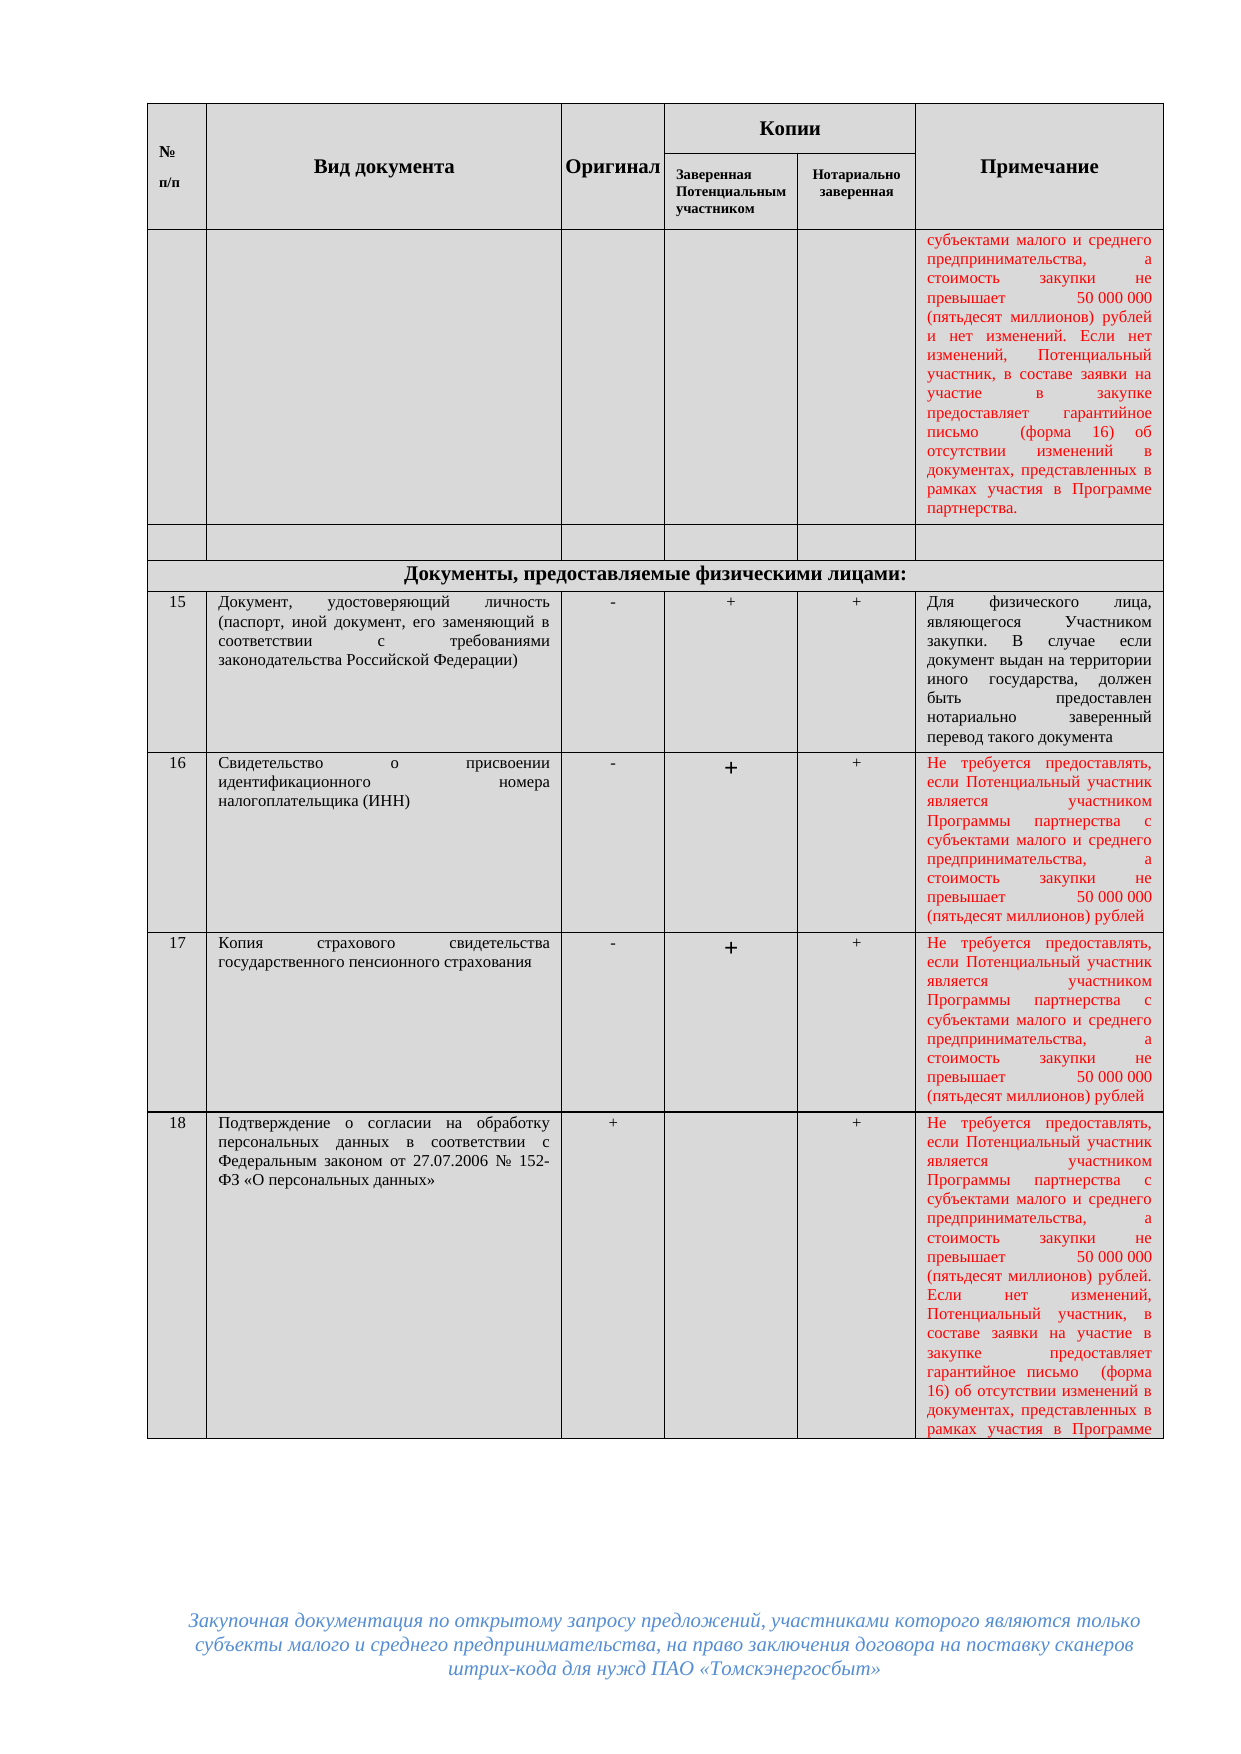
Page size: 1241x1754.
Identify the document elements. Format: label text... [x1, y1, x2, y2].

table_cell 14 [148, 230, 206, 524]
table_cell + [665, 592, 797, 752]
table_cell 16 [148, 753, 206, 932]
table_cell Не требуется предоставлять, если Потенциальный участник является участником Программы партнерства с субъектами малого и среднего предпринимательства, а стоимость закупки не превышает 50 000 000 (пятьдесят миллионов) рублей [916, 753, 1163, 932]
table_cell Свидетельство о присвоении идентификационного номера налогоплательщика (ИНН) [207, 753, 561, 932]
table_cell + [798, 753, 915, 932]
table_cell + [665, 230, 797, 524]
table_cell [916, 525, 1163, 560]
table_cell [665, 525, 797, 560]
table_header Копии [665, 104, 915, 153]
table_cell [207, 525, 561, 560]
table_cell Не требуется предоставлять, если Потенциальный участник является участником Программы партнерства с субъектами малого и среднего предпринимательства, а стоимость закупки не превышает 50 000 000 (пятьдесят миллионов) рублей [916, 933, 1163, 1111]
table_cell + [798, 230, 915, 524]
table_cell 17 [148, 933, 206, 1111]
table_cell 15 [148, 592, 206, 752]
table_cell Для физического лица, являющегося Участником закупки. В случае если документ выдан на территории иного государства, должен быть предоставлен нотариально заверенный перевод такого документа [916, 592, 1163, 752]
table_cell - [562, 933, 664, 1111]
table_cell [665, 1113, 797, 1438]
table_cell + [798, 933, 915, 1111]
table_header № п/п [148, 104, 206, 229]
table_cell Документ, удостоверяющий личность (паспорт, иной документ, его заменяющий в соответствии с требованиями законодательства Российской Федерации) [207, 592, 561, 752]
table_cell + [665, 753, 797, 932]
table_cell Заверенная Потенциальным участником [665, 154, 797, 229]
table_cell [207, 1113, 561, 1438]
table_cell 18 [148, 1113, 206, 1438]
table_cell [148, 525, 206, 560]
table_cell Документы, предоставляемые физическими лицами: [148, 561, 1163, 591]
table_cell - [562, 592, 664, 752]
table_cell _ [562, 230, 664, 524]
table_cell Копия страхового свидетельства государственного пенсионного страхования [207, 933, 561, 1111]
table_cell [798, 525, 915, 560]
table_cell Нотариально заверенная [798, 154, 915, 229]
table_header Вид документа [207, 104, 561, 229]
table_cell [207, 230, 561, 524]
table_cell + [665, 933, 797, 1111]
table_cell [916, 230, 1163, 524]
table_cell + [798, 592, 915, 752]
table_cell - [562, 753, 664, 932]
table_header Примечание [916, 104, 1163, 229]
table_header Оригинал [562, 104, 664, 229]
table_cell + [562, 1113, 664, 1438]
table_cell [562, 525, 664, 560]
table_cell + [798, 1113, 915, 1438]
